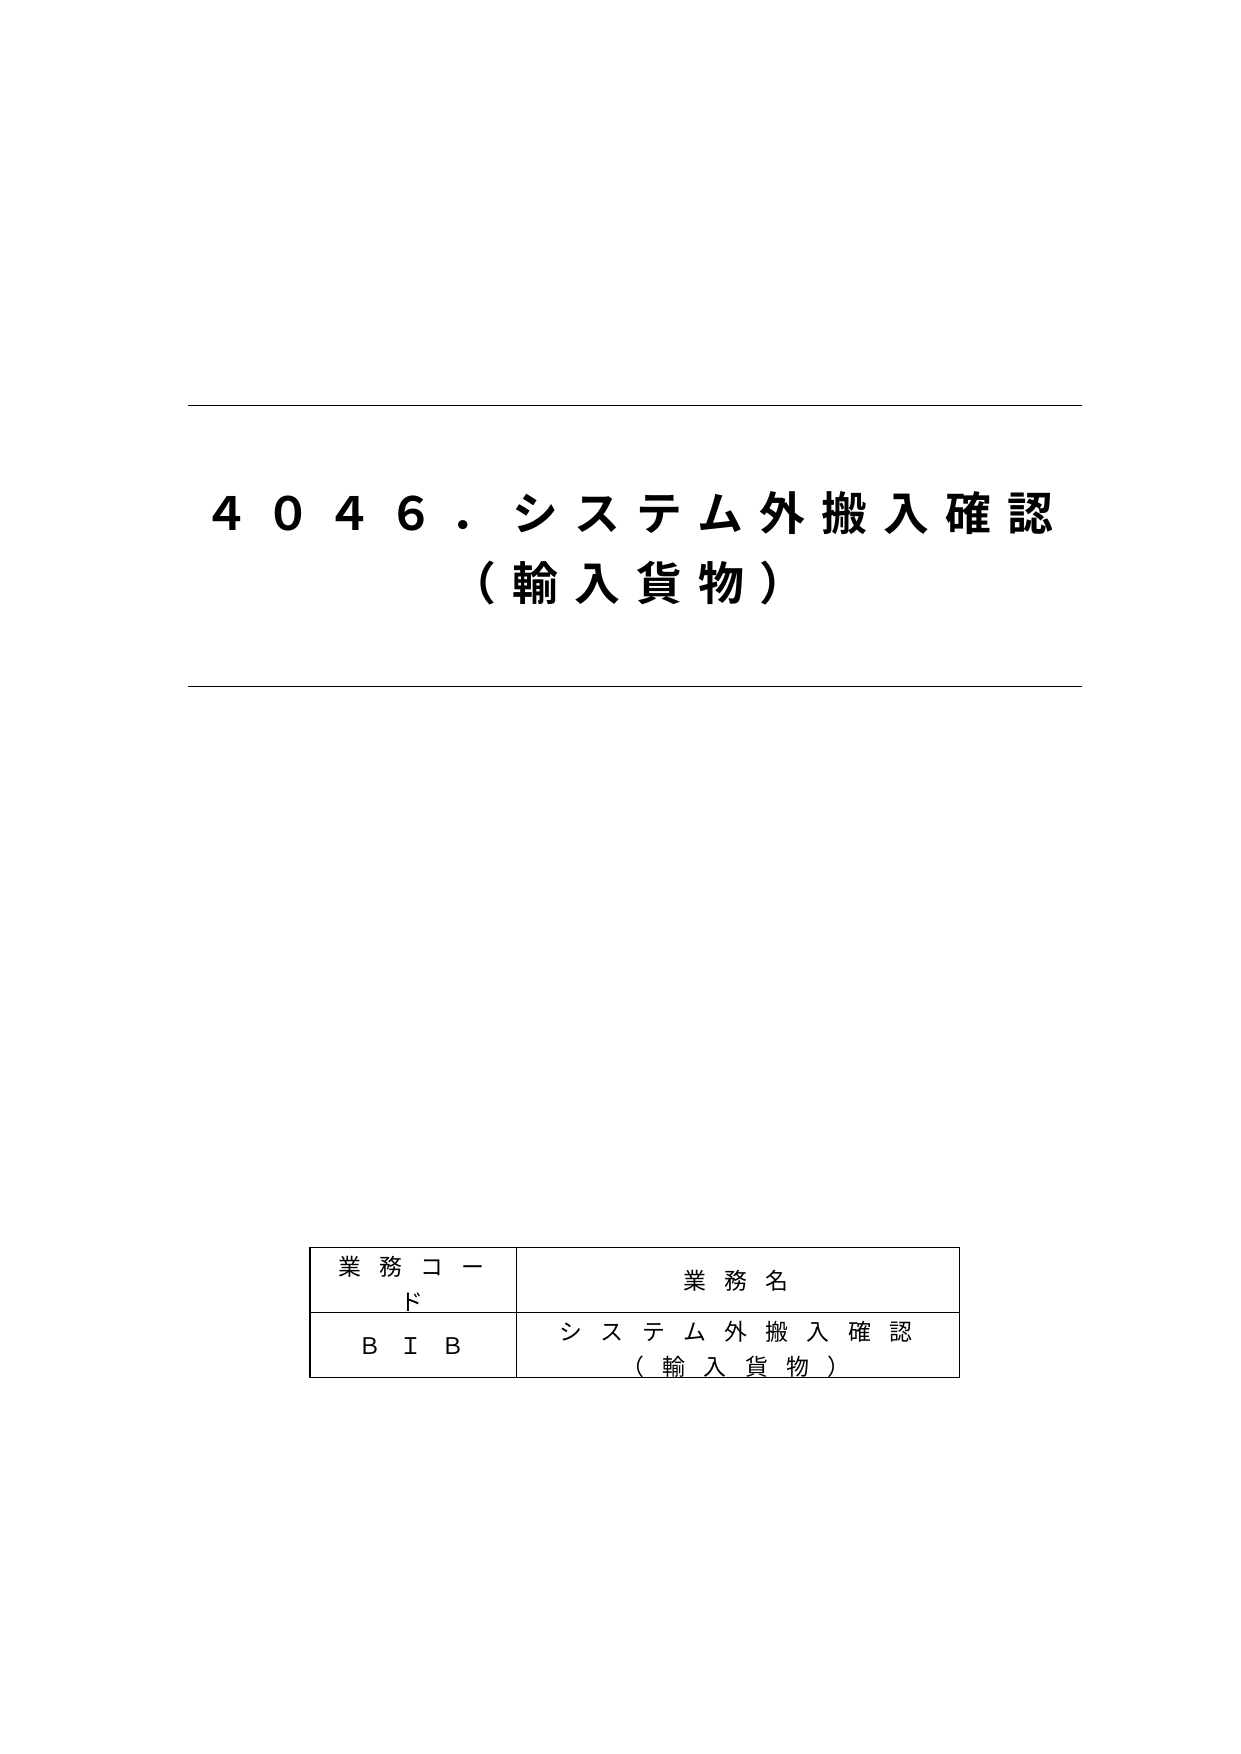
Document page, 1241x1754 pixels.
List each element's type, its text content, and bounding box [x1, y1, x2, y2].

table_header ４０４６．システム外搬入確認（輸入貨物） [188, 406, 1082, 686]
table_header 業務名 [517, 1248, 959, 1312]
table_cell ＢＩＢ [311, 1313, 516, 1377]
table_header 業務コード [311, 1248, 516, 1312]
table_cell システム外搬入確認（輸入貨物） [517, 1313, 959, 1377]
